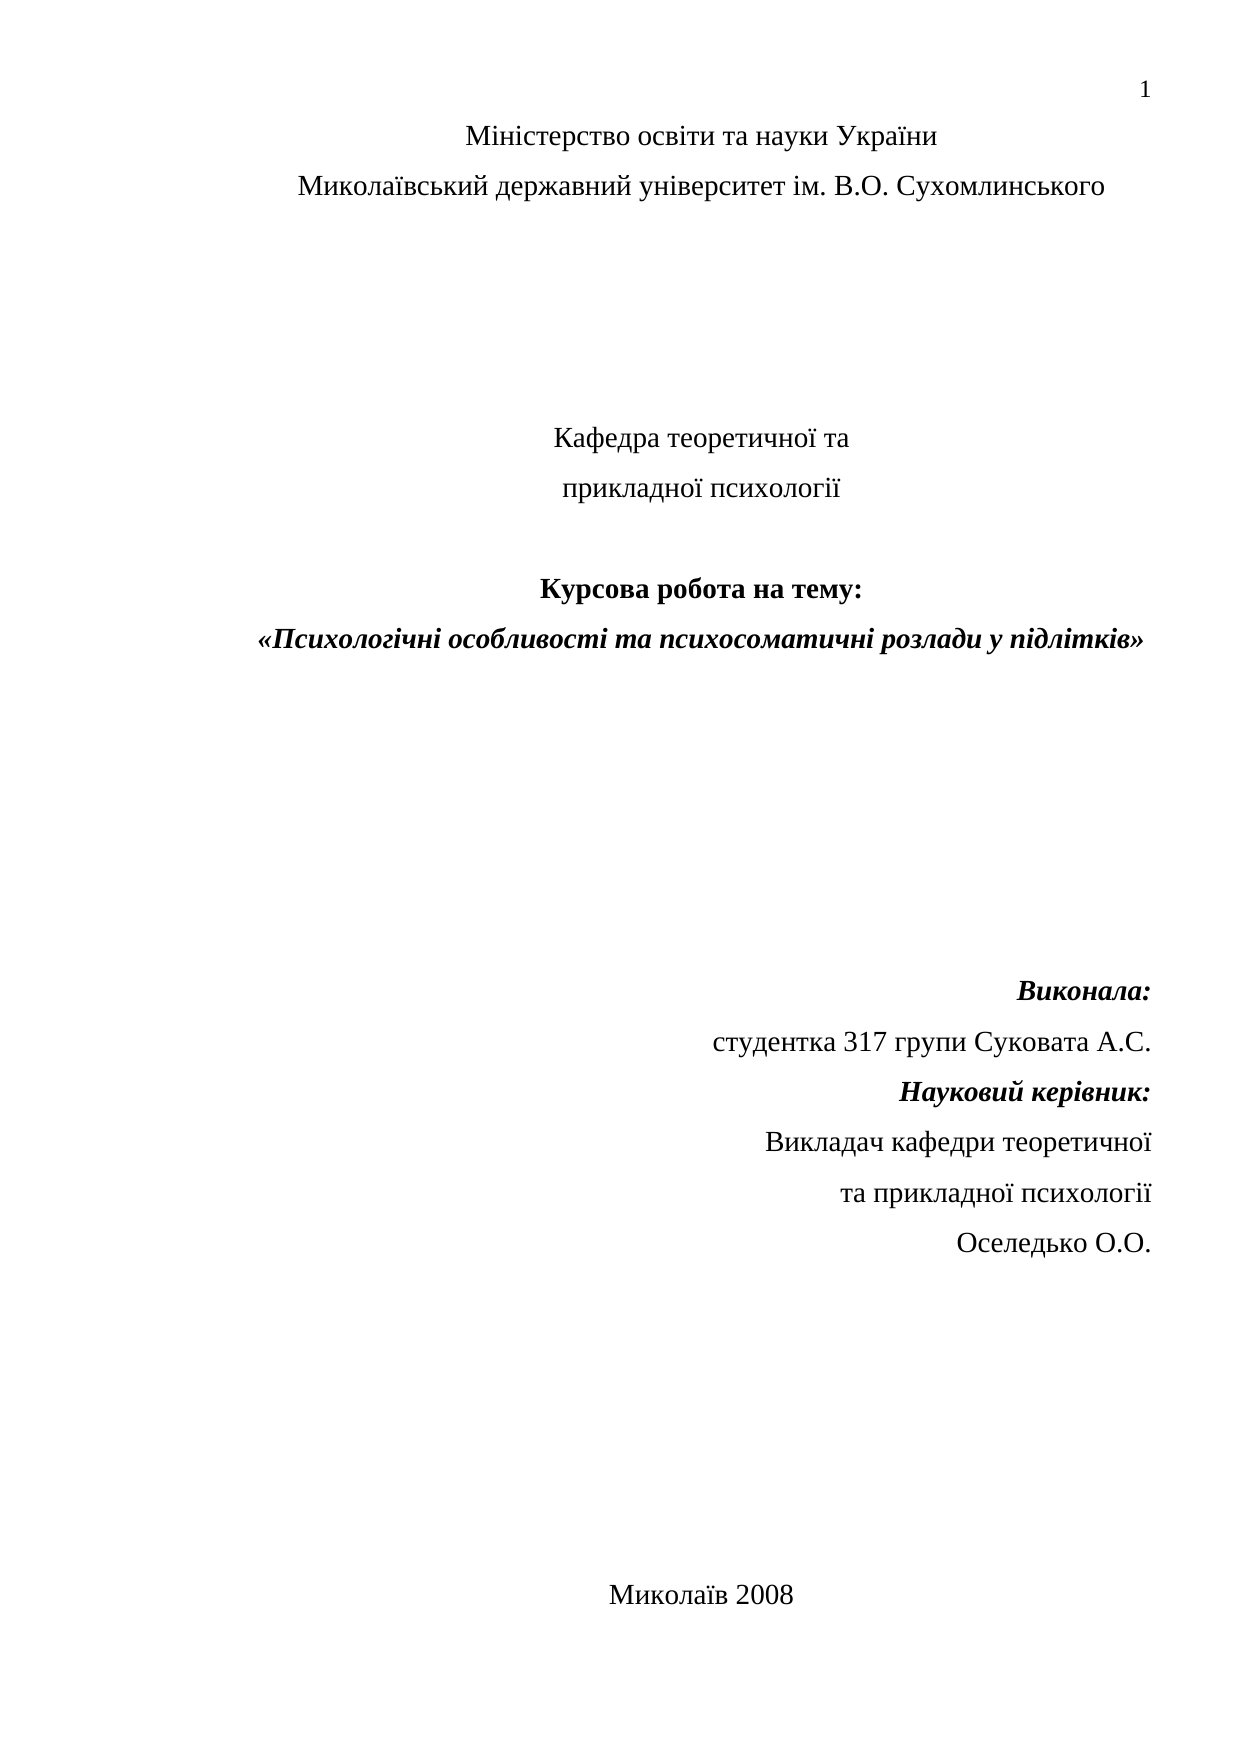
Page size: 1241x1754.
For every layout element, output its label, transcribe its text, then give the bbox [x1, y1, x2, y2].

text Міністерство освіти та науки України [177, 118, 1152, 152]
text Миколаївський державний університет ім. В.О. Сухомлинського [177, 168, 1152, 202]
text Науковий керівник: [177, 1074, 1152, 1108]
text Курсова робота на тему: [177, 571, 1152, 604]
text Виконала: [177, 973, 1152, 1007]
text Оселедько О.О. [177, 1225, 1152, 1258]
text прикладної психології [177, 470, 1152, 504]
text та прикладної психології [177, 1175, 1152, 1208]
text Миколаїв 2008 [177, 1577, 1152, 1611]
text Кафедра теоретичної та [177, 420, 1152, 453]
text студентка 317 групи Суковата А.С. [177, 1024, 1152, 1057]
text Викладач кафедри теоретичної [177, 1124, 1152, 1158]
text «Психологічні особливості та психосоматичні розлади у підлітків» [177, 621, 1152, 655]
